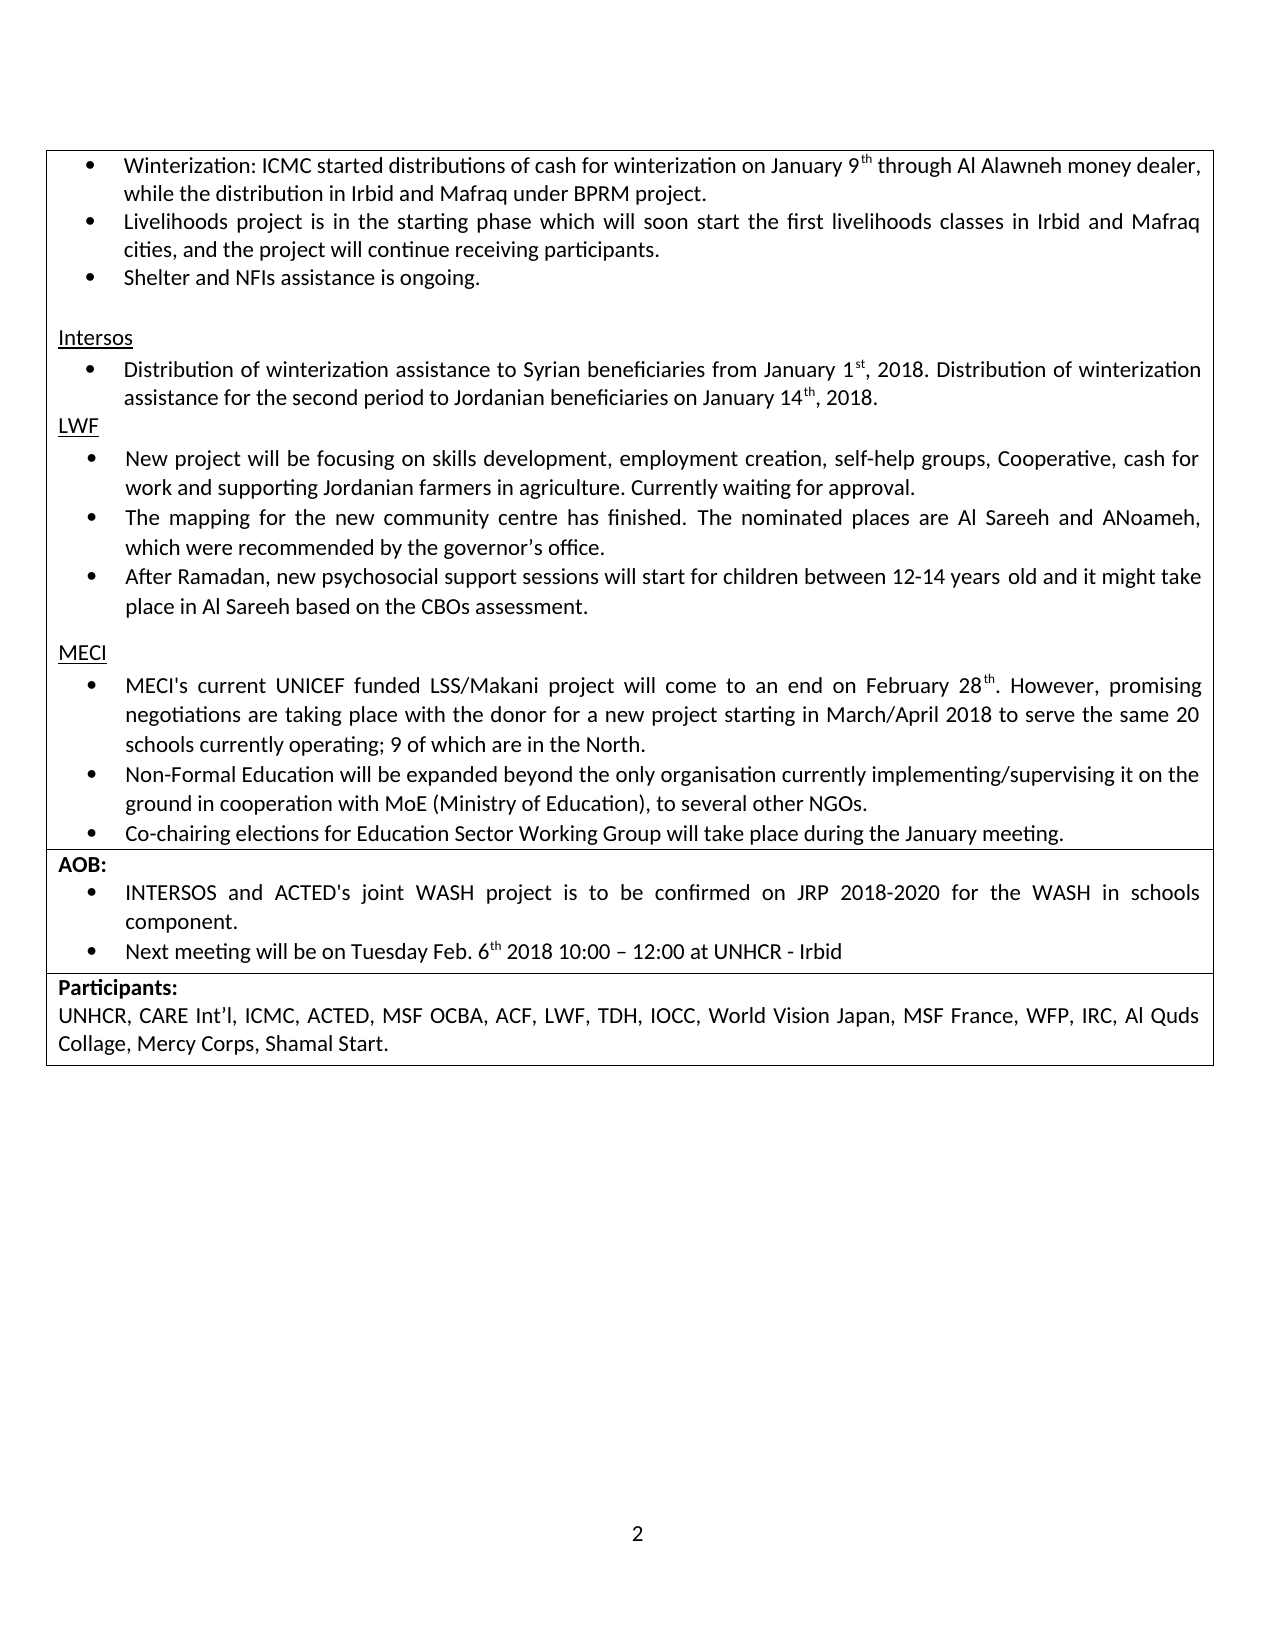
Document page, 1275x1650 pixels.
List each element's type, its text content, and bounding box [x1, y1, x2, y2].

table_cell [47, 151, 1213, 849]
table_cell AOB: INTERSOS and ACTED's joint WASH project is to be confirmed on JRP 2018-2020 for the WASH in schools component. Next meeting will be on Tuesday Feb. 6th 2018 10:00 – 12:00 at UNHCR - Irbid [47, 850, 1213, 972]
table_cell Participants: UNHCR, CARE Int’l, ICMC, ACTED, MSF OCBA, ACF, LWF, TDH, IOCC, World Vision Japan, MSF France, WFP, IRC, Al Quds Collage, Mercy Corps, Shamal Start. [47, 974, 1213, 1065]
